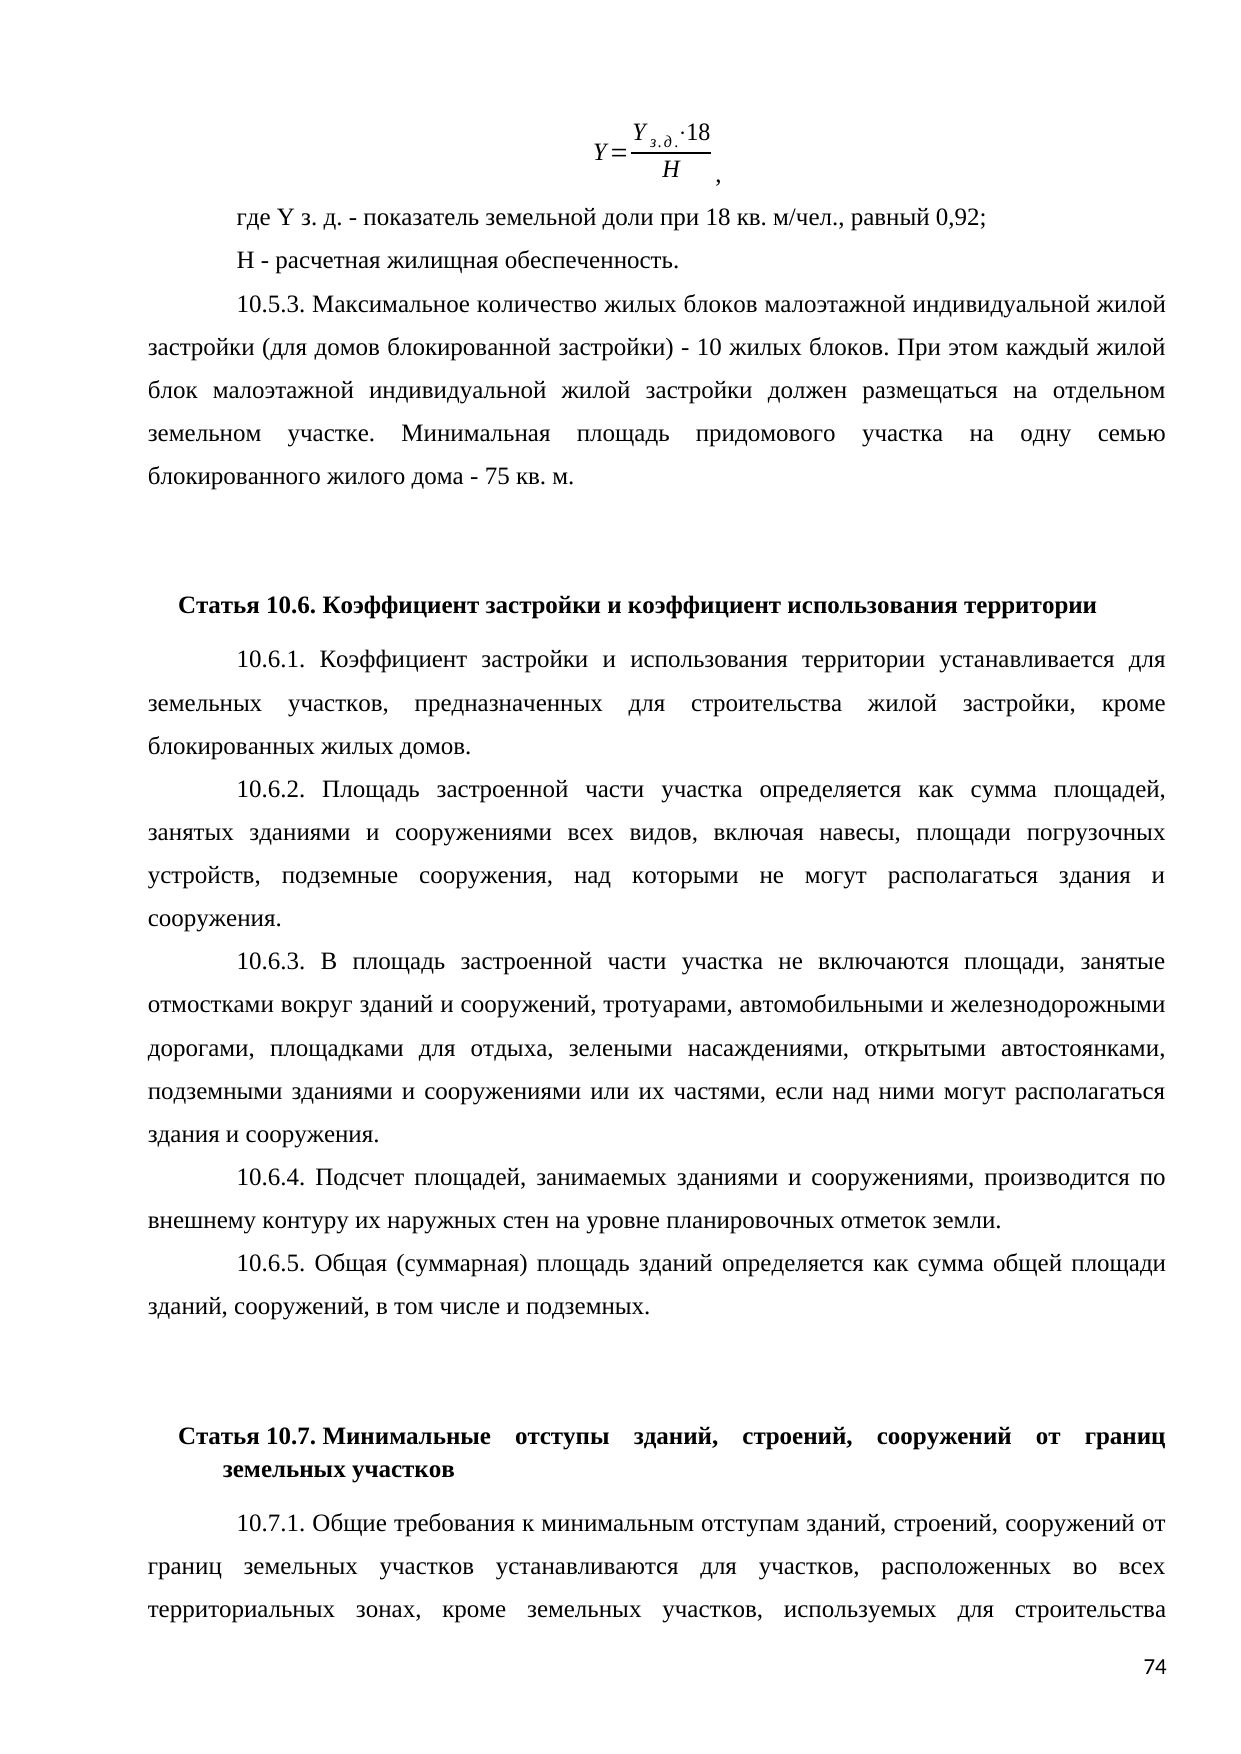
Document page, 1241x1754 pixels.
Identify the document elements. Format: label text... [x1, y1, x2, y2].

text 10.6.3. В площадь застроенной части участка не включаются площади, занятые отмостками вокруг зданий и сооружений, тротуарами, автомобильными и железнодорожными дорогами, площадками для отдыха, зелеными насаждениями, открытыми автостоянками, подземными зданиями и сооружениями или их частями, если над ними могут располагаться здания и сооружения. [148, 946, 1167, 1148]
text H - расчетная жилищная обеспеченность. [148, 246, 1167, 274]
text 10.6.4. Подсчет площадей, занимаемых зданиями и сооружениями, производится по внешнему контуру их наружных стен на уровне планировочных отметок земли. [148, 1162, 1167, 1234]
list Коэффициент застройки и коэффициент использования территории [178, 591, 1167, 619]
text 10.6.2. Площадь застроенной части участка определяется как сумма площадей, занятых зданиями и сооружениями всех видов, включая навесы, площади погрузочных устройств, подземные сооружения, над которыми не могут располагаться здания и сооружения. [148, 774, 1167, 932]
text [148, 1508, 1167, 1623]
text 10.6.1. Коэффициент застройки и использования территории устанавливается для земельных участков, предназначенных для строительства жилой застройки, кроме блокированных жилых домов. [148, 644, 1167, 759]
text где Y з. д. - показатель земельной доли при 18 кв. м/чел., равный 0,92; [148, 202, 1167, 231]
text 10.6.5. Общая (суммарная) площадь зданий определяется как сумма общей площади зданий, сооружений, в том числе и подземных. [148, 1248, 1167, 1320]
text 10.5.3. Максимальное количество жилых блоков малоэтажной индивидуальной жилой застройки (для домов блокированной застройки) - 10 жилых блоков. При этом каждый жилой блок малоэтажной индивидуальной жилой застройки должен размещаться на отдельном земельном участке. Минимальная площадь придомового участка на одну семью блокированного жилого дома - 75 кв. м. [148, 289, 1167, 490]
text , [148, 118, 1167, 188]
list Минимальные отступы зданий, строений, сооружений от границ земельных участков [178, 1421, 1167, 1482]
